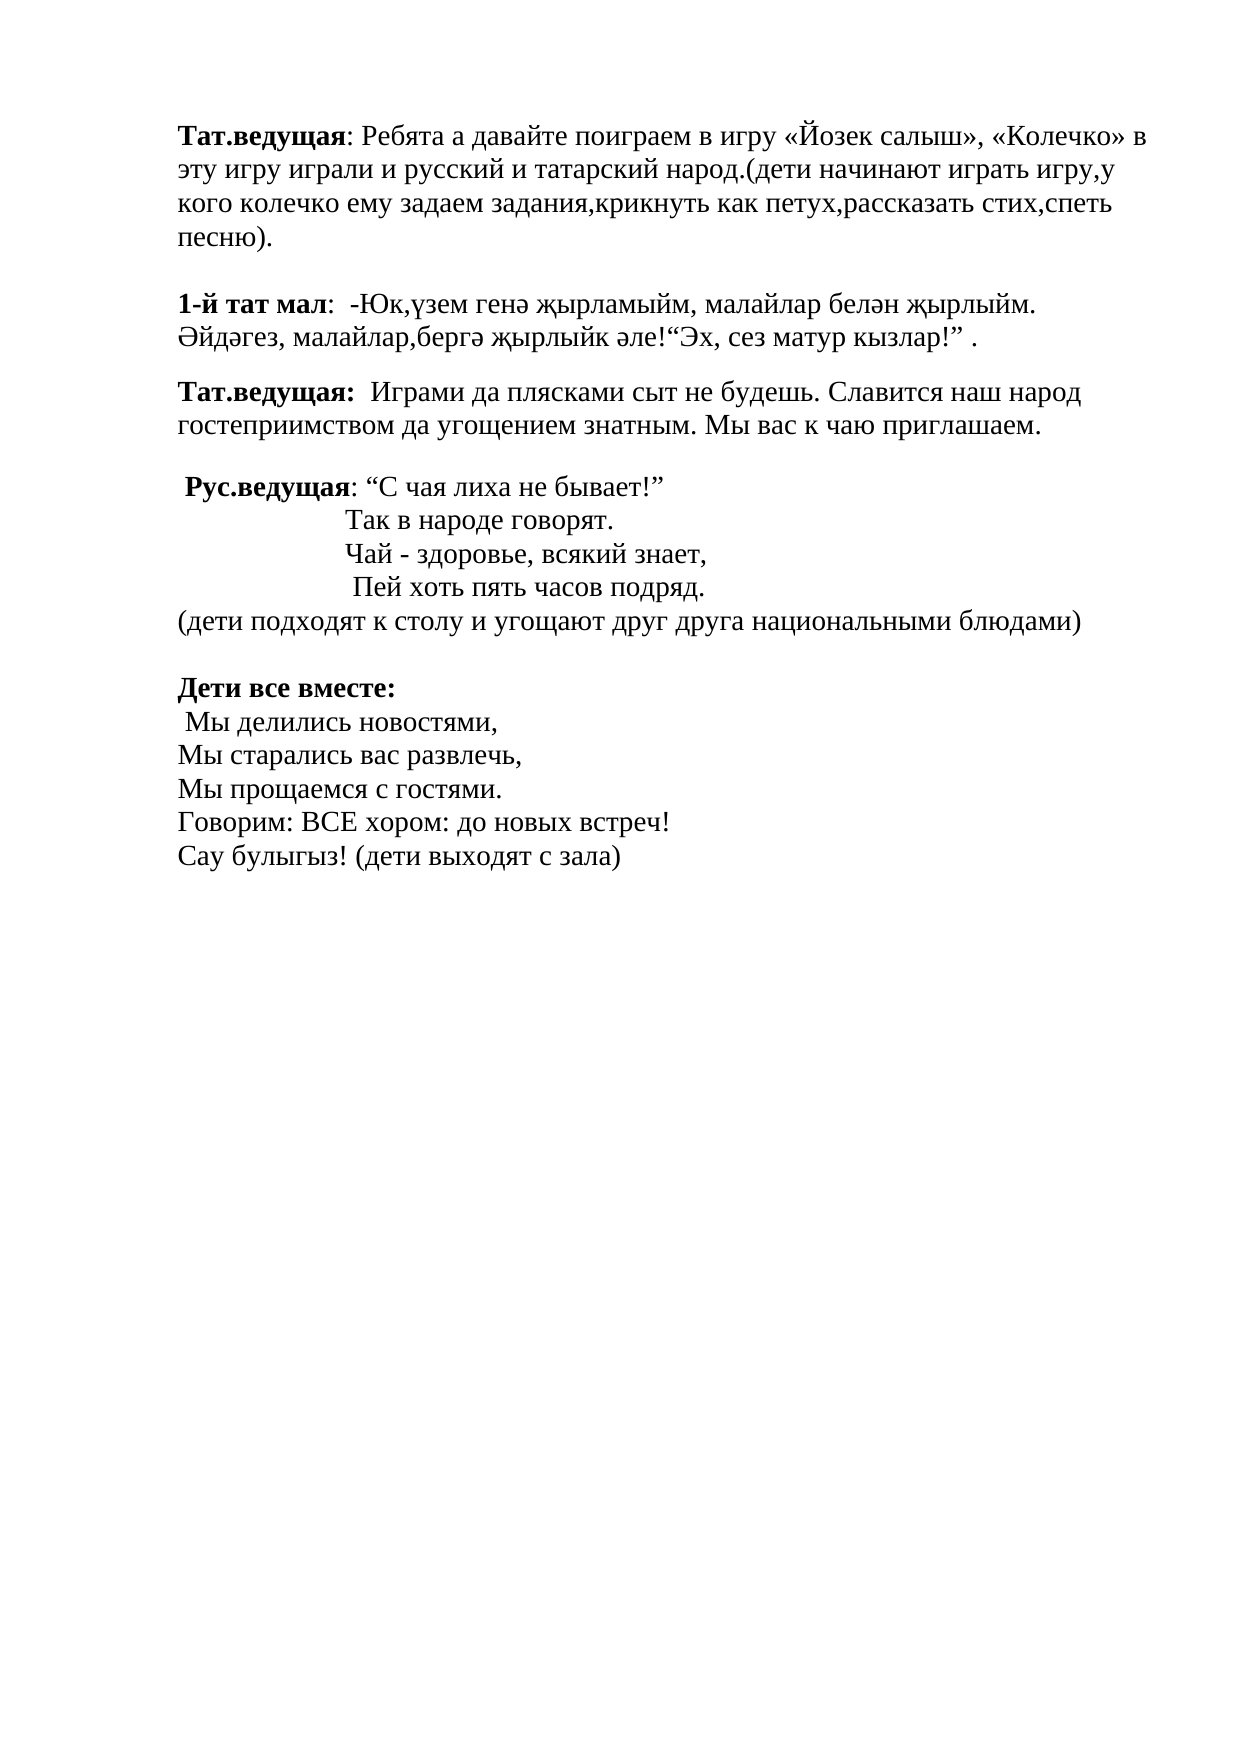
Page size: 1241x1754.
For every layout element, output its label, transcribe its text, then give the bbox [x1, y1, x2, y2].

text Так в народе говорят. [177, 502, 1152, 536]
text Мы прощаемся с гостями. [177, 771, 1152, 804]
text (дети подходят к столу и угощают друг друга национальными блюдами) [177, 603, 1152, 637]
text 1-й тат мал: -Юк,үзем генә җырламыйм, малайлар белән җырлыйм. Әйдәгез, малайлар,бергә җырлыйк әле!“Эх, сез матур кызлар!” . [177, 286, 1152, 353]
text Рус.ведущая: “С чая лиха не бывает!” [177, 469, 1152, 502]
text Сау булыгыз! (дети выходят с зала) [177, 838, 1152, 871]
text гостеприимством да угощением знатным. Мы вас к чаю приглашаем. [177, 407, 1152, 441]
text Тат.ведущая: Ребята а давайте поиграем в игру «Йозек салыш», «Колечко» в эту игру играли и русский и татарский народ.(дети начинают играть игру,у кого колечко ему задаем задания,крикнуть как петух,рассказать стих,спеть песню). [177, 118, 1152, 252]
text Чай - здоровье, всякий знает, [177, 536, 1152, 569]
text Тат.ведущая: Играми да плясками сыт не будешь. Славится наш народ [177, 374, 1152, 407]
text Говорим: ВСЕ хором: до новых встреч! [177, 804, 1152, 838]
text Дети все вместе: [177, 670, 1152, 704]
text Мы старались вас развлечь, [177, 737, 1152, 771]
text Мы делились новостями, [177, 704, 1152, 737]
text Пей хоть пять часов подряд. [177, 569, 1152, 603]
